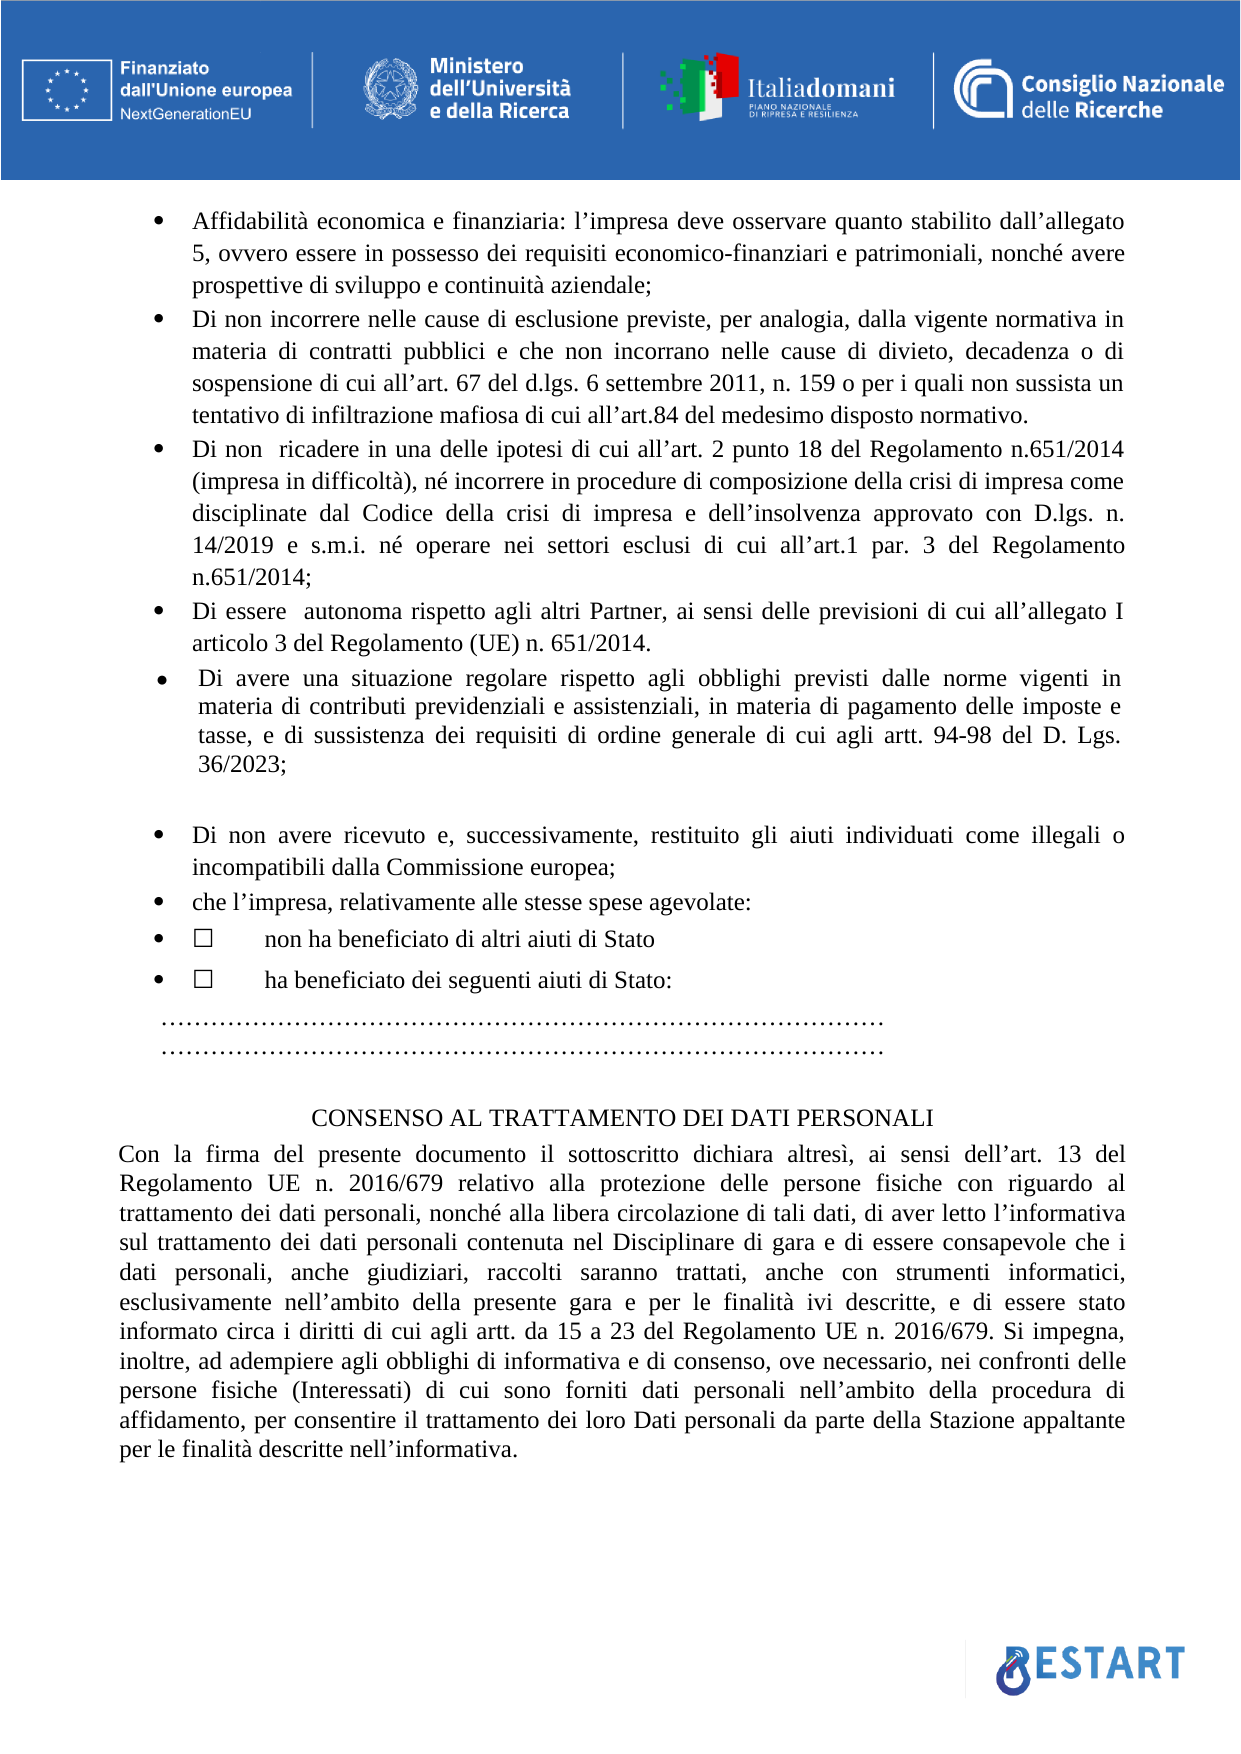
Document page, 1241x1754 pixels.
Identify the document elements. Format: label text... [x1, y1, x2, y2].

list Di avere una situazione regolare rispetto agli obblighi previsti dalle norme vigenti in materia di contributi previdenziali e assistenziali, in materia di pagamento delle imposte e tasse, e di sussistenza dei requisiti di ordine generale di cui agli artt. 94-98 del D. Lgs. 36/2023; [156, 663, 1122, 778]
text Con la firma del presente documento il sottoscritto dichiara altresì, ai sensi dell’art. 13 del Regolamento UE n. 2016/679 relativo alla protezione delle persone fisiche con riguardo al trattamento dei dati personali, nonché alla libera circolazione di tali dati, di aver letto l’informativa sul trattamento dei dati personali contenuta nel Disciplinare di gara e di essere consapevole che i dati personali, anche giudiziari, raccolti saranno trattati, anche con strumenti informatici, esclusivamente nell’ambito della presente gara e per le finalità ivi descritte, e di essere stato informato circa i diritti di cui agli artt. da 15 a 23 del Regolamento UE n. 2016/679. Si impegna, inoltre, ad adempiere agli obblighi di informativa e di consenso, ove necessario, nei confronti delle persone fisiche (Interessati) di cui sono forniti dati personali nell’ambito della procedura di affidamento, per consentire il trattamento dei loro Dati personali da parte della Stazione appaltante per le finalità descritte nell’informativa. [118, 1139, 1127, 1463]
list ☐ non ha beneficiato di altri aiuti di Stato [154, 921, 1126, 955]
picture [1, 0, 1241, 180]
list Affidabilità economica e finanziaria: l’impresa deve osservare quanto stabilito dall’allegato 5, ovvero essere in possesso dei requisiti economico-finanziari e patrimoniali, nonché avere prospettive di sviluppo e continuità aziendale; [154, 206, 1126, 298]
picture [965, 1602, 1211, 1734]
list Di non incorrere nelle cause di esclusione previste, per analogia, dalla vigente normativa in materia di contratti pubblici e che non incorrano nelle cause di divieto, decadenza o di sospensione di cui all’art. 67 del d.lgs. 6 settembre 2011, n. 159 o per i quali non sussista un tentativo di infiltrazione mafiosa di cui all’art.84 del medesimo disposto normativo. [154, 304, 1126, 428]
list che l’impresa, relativamente alle stesse spese agevolate: [154, 887, 1126, 915]
list Di non avere ricevuto e, successivamente, restituito gli aiuti individuati come illegali o incompatibili dalla Commissione europea; [154, 820, 1126, 881]
list Di essere autonoma rispetto agli altri Partner, ai sensi delle previsioni di cui all’allegato I articolo 3 del Regolamento (UE) n. 651/2014. [154, 596, 1126, 657]
list Di non ricadere in una delle ipotesi di cui all’art. 2 punto 18 del Regolamento n.651/2014 (impresa in difficoltà), né incorrere in procedure di composizione della crisi di impresa come disciplinate dal Codice della crisi di impresa e dell’insolvenza approvato con D.lgs. n. 14/2019 e s.m.i. né operare nei settori esclusi di cui all’art.1 par. 3 del Regolamento n.651/2014; [154, 434, 1126, 591]
list …………………………………………………………………………… [160, 1031, 1127, 1060]
text CONSENSO AL TRATTAMENTO DEI DATI PERSONALI [118, 1103, 1127, 1132]
list …………………………………………………………………………… [160, 1002, 1127, 1030]
list ☐ ha beneficiato dei seguenti aiuti di Stato: [154, 961, 1126, 995]
